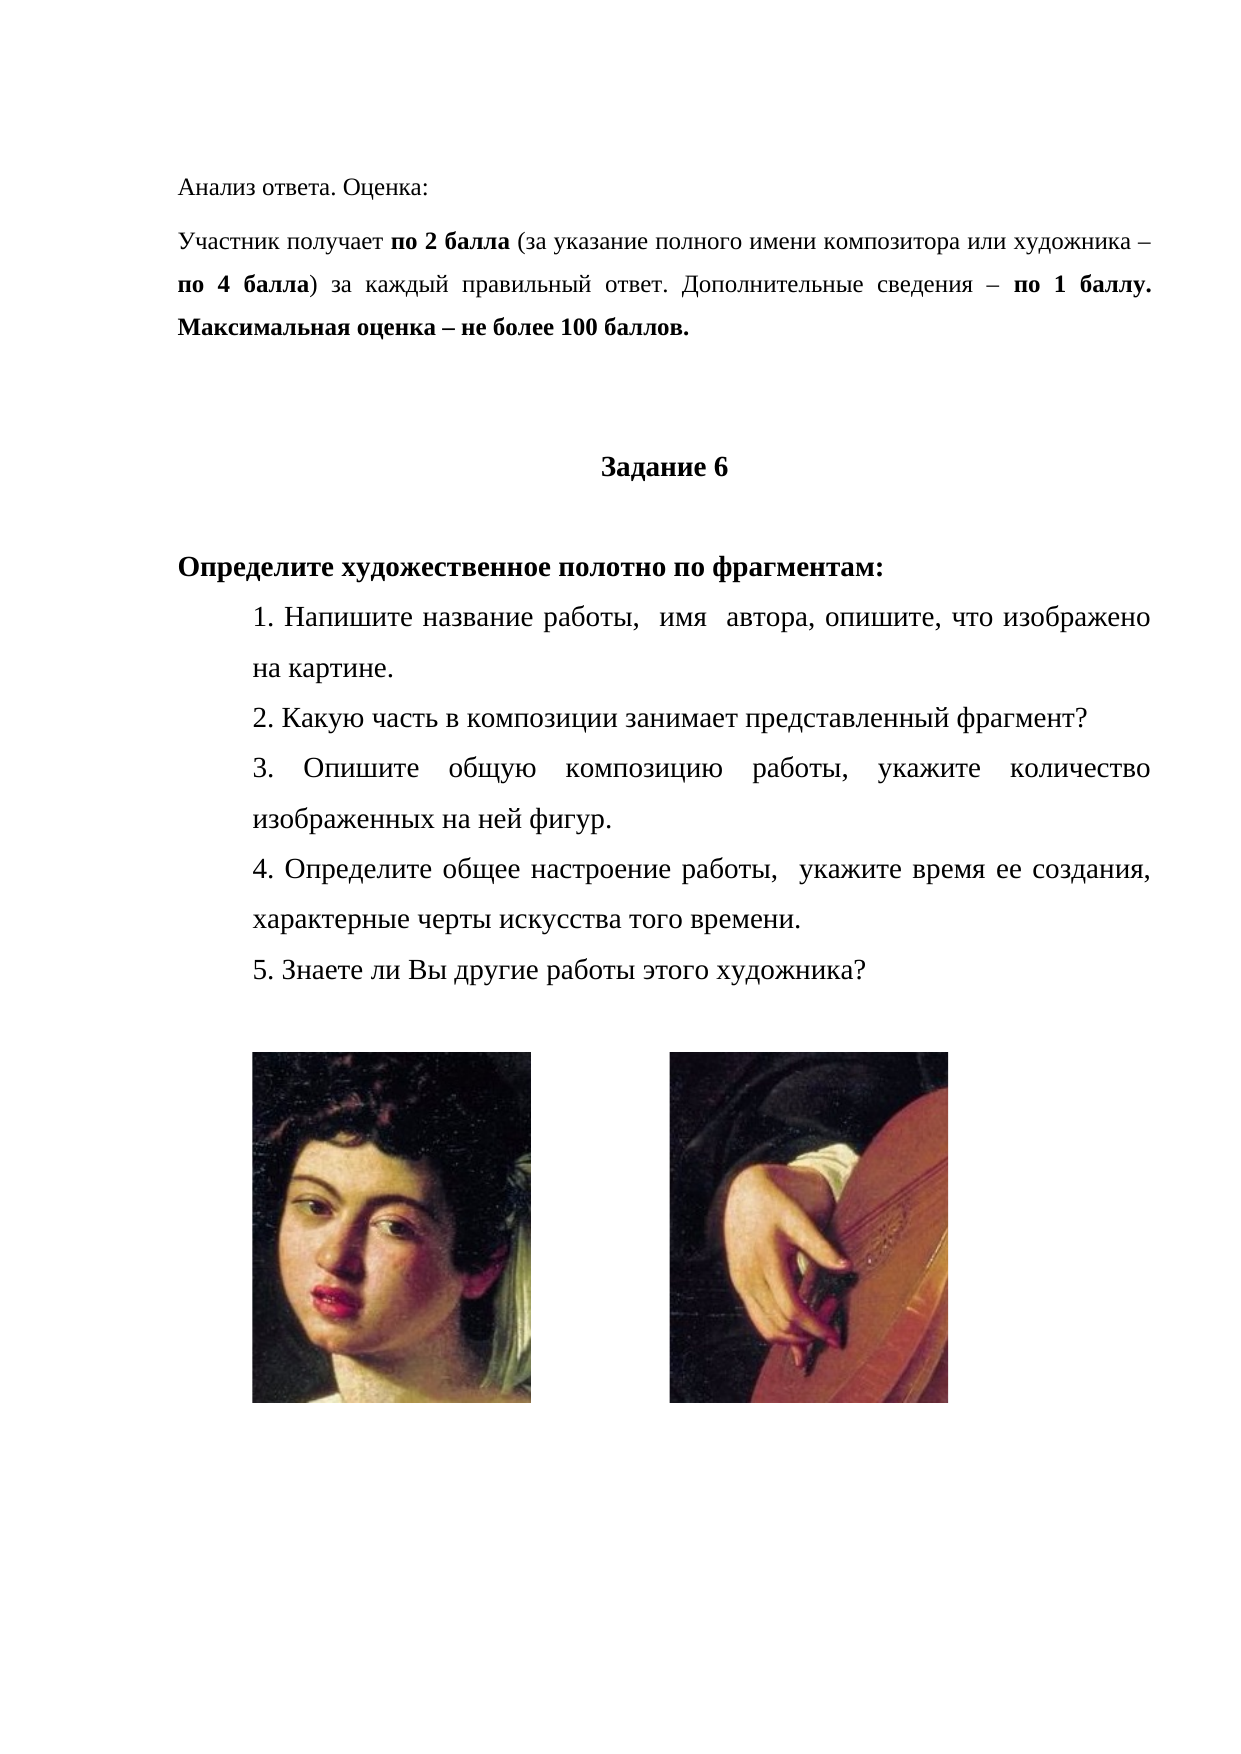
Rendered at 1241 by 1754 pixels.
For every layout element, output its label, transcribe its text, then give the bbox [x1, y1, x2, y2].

text 4. Определите общее настроение работы, укажите время ее создания, характерные черты искусства того времени. [252, 851, 1152, 935]
picture [252, 1052, 531, 1403]
text 3. Опишите общую композицию работы, укажите количество изображенных на ней фигур. [252, 751, 1152, 834]
text Определите художественное полотно по фрагментам: [177, 549, 1152, 583]
text 5. Знаете ли Вы другие работы этого художника? [252, 952, 1152, 985]
picture [669, 1052, 949, 1403]
text Участник получает по 2 балла (за указание полного имени композитора или художника – по 4 балла) за каждый правильный ответ. Дополнительные сведения – по 1 баллу. Максимальная оценка – не более 100 баллов. [177, 226, 1152, 341]
text Задание 6 [177, 449, 1152, 482]
text 1. Напишите название работы, имя автора, опишите, что изображено на картине. [252, 599, 1152, 683]
text 2. Какую часть в композиции занимает представленный фрагмент? [252, 700, 1152, 734]
text Анализ ответа. Оценка: [177, 172, 1152, 201]
